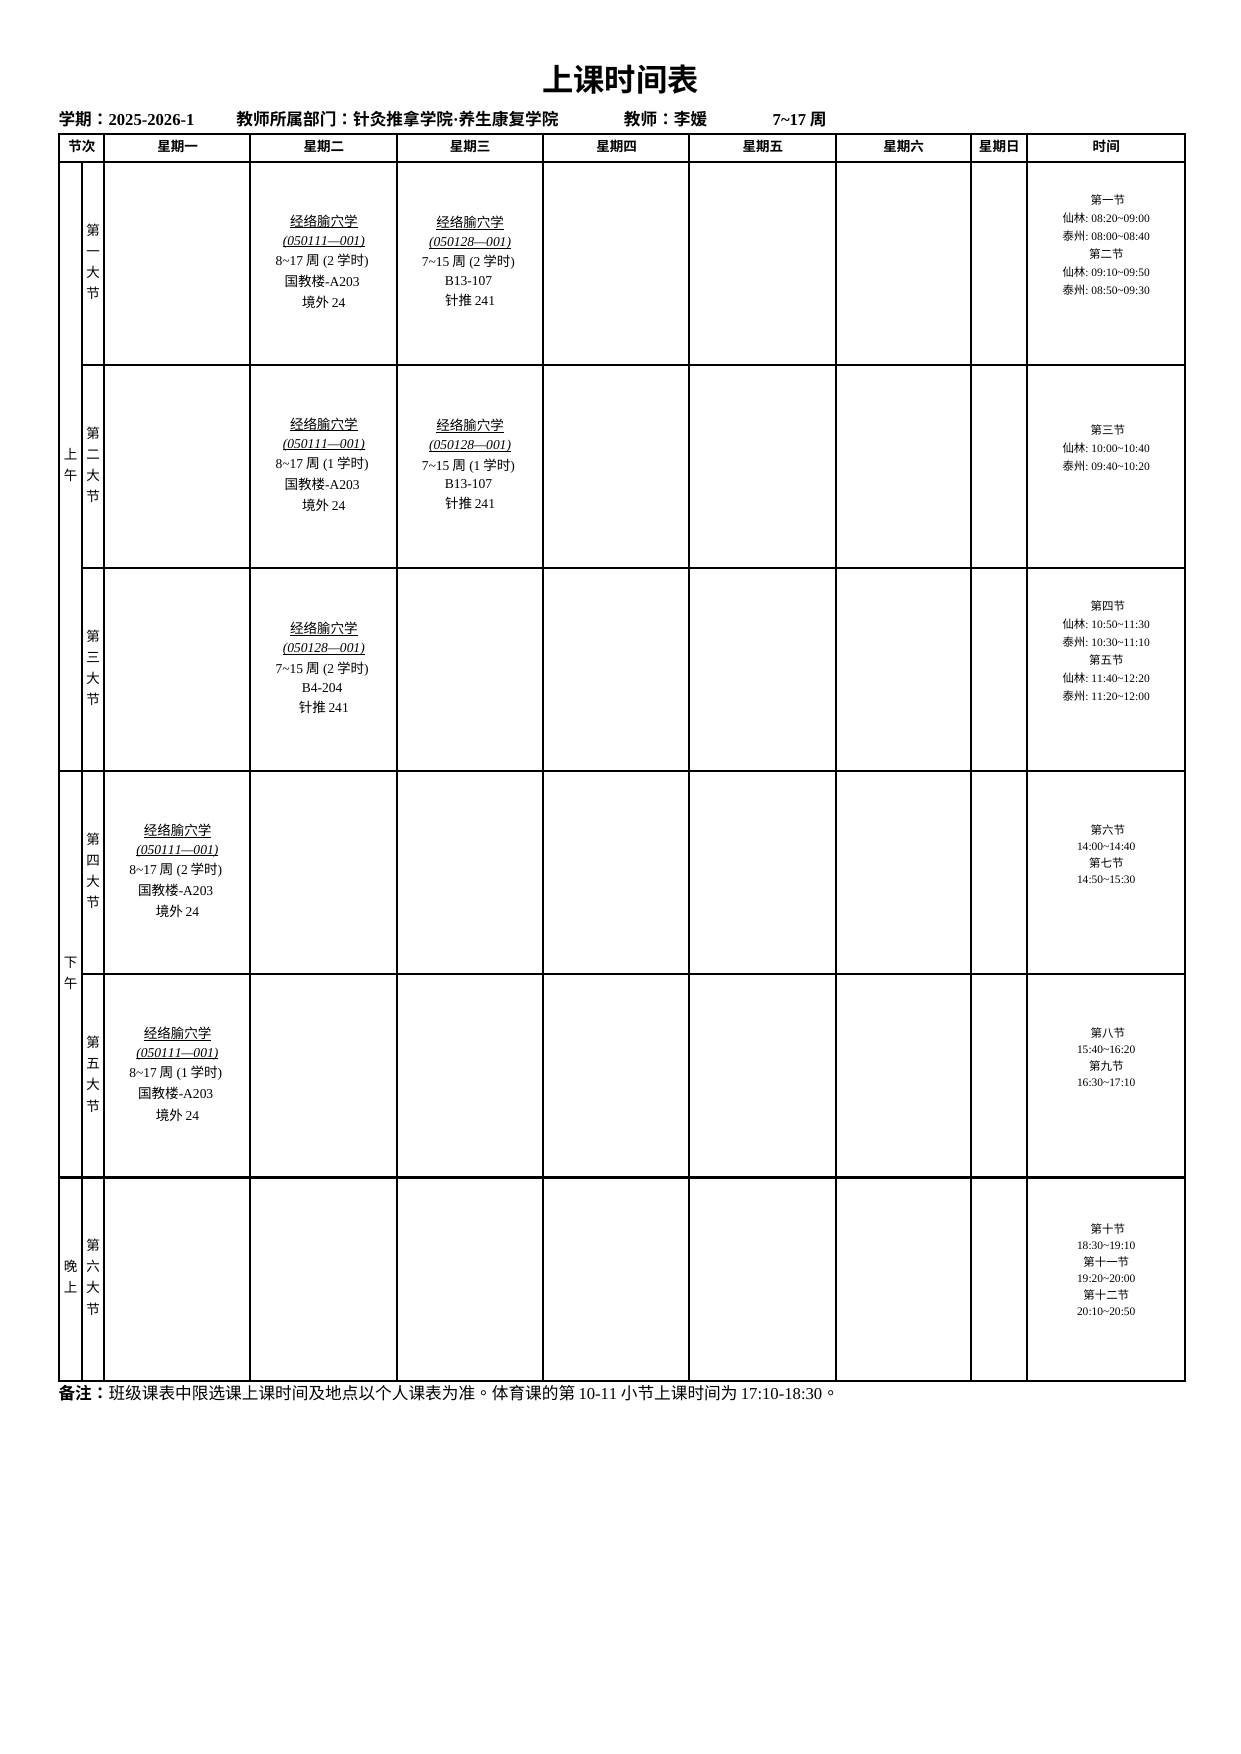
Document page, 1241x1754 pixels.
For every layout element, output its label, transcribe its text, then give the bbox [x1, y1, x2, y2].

table_cell 经络腧穴学 (050111—001) 8~17周 (2学时) 国教楼-A203 境外24 [105, 772, 249, 973]
table_cell [544, 1179, 688, 1379]
table_cell [837, 163, 970, 364]
table_cell [837, 1179, 970, 1379]
table_cell 第三大节 [83, 569, 103, 770]
table_cell [972, 772, 1026, 973]
table_header 星期六 [837, 135, 970, 161]
table_cell [544, 163, 688, 364]
table_header 星期五 [690, 135, 835, 161]
table_header 时间 [1028, 135, 1184, 161]
table_cell [544, 366, 688, 567]
table_cell [398, 772, 542, 973]
table_cell [690, 975, 835, 1176]
table_header 星期三 [398, 135, 542, 161]
text 学期：2025-2026-1 教师所属部门：针灸推拿学院·养生康复学院 教师：李媛 7~17周 [58, 107, 1182, 130]
table_cell [972, 163, 1026, 364]
table_cell 上午 [60, 163, 81, 770]
table_cell 晚上 [60, 1179, 81, 1379]
table_cell [690, 366, 835, 567]
table_cell [105, 163, 249, 364]
table_cell 经络腧穴学 (050128—001) 7~15周 (1学时) B13-107 针推241 [398, 366, 542, 567]
table_cell 第一节 仙林: 08:20~09:00 泰州: 08:00~08:40 第二节 仙林: 09:10~09:50 泰州: 08:50~09:30 [1028, 163, 1184, 364]
table_cell [398, 1179, 542, 1379]
table_cell [251, 1179, 396, 1379]
table_cell [544, 975, 688, 1176]
table_header 星期日 [972, 135, 1026, 161]
table_cell 经络腧穴学 (050128—001) 7~15周 (2学时) B13-107 针推241 [398, 163, 542, 364]
table_header 星期一 [105, 135, 249, 161]
table_cell [972, 569, 1026, 770]
table_cell [690, 569, 835, 770]
table_cell 第十节 18:30~19:10 第十一节 19:20~20:00 第十二节 20:10~20:50 [1028, 1179, 1184, 1379]
table_cell [690, 163, 835, 364]
table_cell [398, 569, 542, 770]
table_cell [690, 772, 835, 973]
table_cell [251, 772, 396, 973]
table_cell 经络腧穴学 (050111—001) 8~17周 (1学时) 国教楼-A203 境外24 [105, 975, 249, 1176]
table_cell [972, 366, 1026, 567]
table_cell [544, 569, 688, 770]
table_cell 第六大节 [83, 1179, 103, 1379]
table_cell [105, 569, 249, 770]
text 备注：班级课表中限选课上课时间及地点以个人课表为准。体育课的第10-11小节上课时间为17:10-18:30。 [58, 1382, 1182, 1404]
table_cell [972, 975, 1026, 1176]
table_cell [972, 1179, 1026, 1379]
table_cell 下午 [60, 772, 81, 1176]
table_cell [837, 366, 970, 567]
table_cell 经络腧穴学 (050128—001) 7~15周 (2学时) B4-204 针推241 [251, 569, 396, 770]
table_cell [544, 772, 688, 973]
table_header 星期二 [251, 135, 396, 161]
table_cell 第四大节 [83, 772, 103, 973]
table_header 星期四 [544, 135, 688, 161]
table_cell [251, 975, 396, 1176]
table_header 节次 [60, 135, 103, 161]
table_cell 第四节 仙林: 10:50~11:30 泰州: 10:30~11:10 第五节 仙林: 11:40~12:20 泰州: 11:20~12:00 [1028, 569, 1184, 770]
table_cell 第二大节 [83, 366, 103, 567]
table_cell [837, 569, 970, 770]
table_cell 第三节 仙林: 10:00~10:40 泰州: 09:40~10:20 [1028, 366, 1184, 567]
table_cell 第八节 15:40~16:20 第九节 16:30~17:10 [1028, 975, 1184, 1176]
table_cell [837, 772, 970, 973]
table_cell [837, 975, 970, 1176]
table_cell [105, 366, 249, 567]
table_cell 第六节 14:00~14:40 第七节 14:50~15:30 [1028, 772, 1184, 973]
table_cell 经络腧穴学 (050111—001) 8~17周 (2学时) 国教楼-A203 境外24 [251, 163, 396, 364]
table_cell [105, 1179, 249, 1379]
table_cell 经络腧穴学 (050111—001) 8~17周 (1学时) 国教楼-A203 境外24 [251, 366, 396, 567]
table_cell [398, 975, 542, 1176]
table_cell 第一大节 [83, 163, 103, 364]
table_cell [690, 1179, 835, 1379]
text 上课时间表 [58, 58, 1182, 101]
table_cell 第五大节 [83, 975, 103, 1176]
